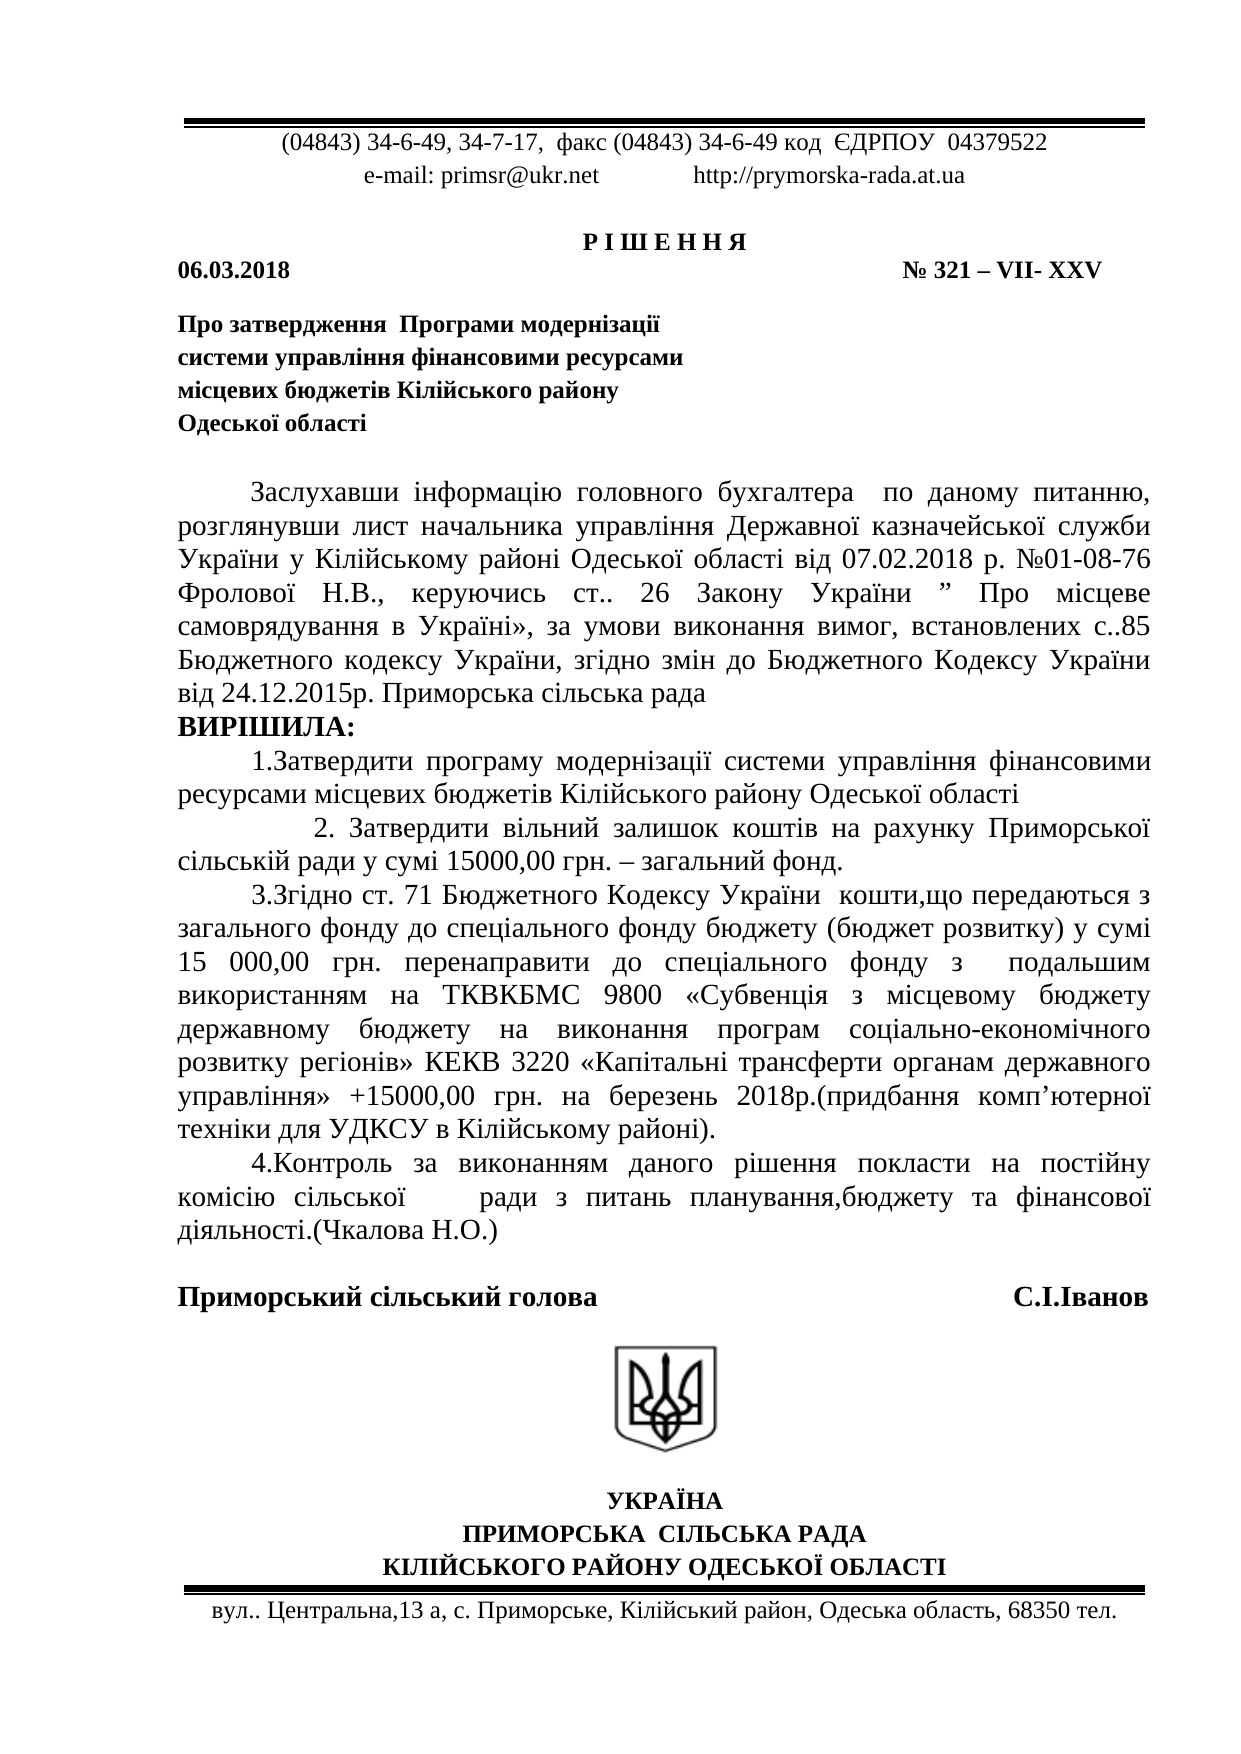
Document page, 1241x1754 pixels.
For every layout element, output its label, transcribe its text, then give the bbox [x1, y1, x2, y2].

text Заслухавши інформацію головного бухгалтера по даному питанню, розглянувши лист начальника управління Державної казначейської служби України у Кілійському районі Одеської області від 07.02.2018 р. №01-08-76 Фролової Н.В., керуючись ст.. 26 Закону України ” Про місцеве самоврядування в Україні», за умови виконання вимог, встановлених с..85 Бюджетного кодексу України, згідно змін до Бюджетного Кодексу України від 24.12.2015р. Приморська сільська рада [177, 474, 1152, 709]
text ПРИМОРСЬКА СІЛЬСЬКА РАДА [177, 1519, 1152, 1548]
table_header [184, 128, 1145, 227]
text 06.03.2018 № 321 – VІI- XXV [177, 255, 1152, 284]
text 3.Згідно ст. 71 Бюджетного Кодексу України кошти,що передаються з загального фонду до спеціального фонду бюджету (бюджет розвитку) у сумі 15 000,00 грн. перенаправити до спеціального фонду з подальшим використанням на ТКВКБМС 9800 «Субвенція з місцевому бюджету державному бюджету на виконання програм соціально-економічного розвитку регіонів» КЕКВ 3220 «Капітальні трансферти органам державного управління» +15000,00 грн. на березень 2018р.(придбання комп’ютерної техніки для УДКСУ в Кілійському районі). [177, 877, 1152, 1145]
text Одеської області [177, 408, 1152, 437]
text ВИРІШИЛА: [177, 709, 1152, 743]
picture [608, 1340, 720, 1462]
text місцевих бюджетів Кілійського району [177, 375, 1152, 404]
text УКРАЇНА [177, 1486, 1152, 1515]
text Приморський сільський голова С.І.Іванов [177, 1279, 1152, 1313]
text 2. Затвердити вільний залишок коштів на рахунку Приморської сільській ради у сумі 15000,00 грн. – загальний фонд. [177, 810, 1152, 877]
text системи управління фінансовими ресурсами [177, 342, 1152, 371]
text 1.Затвердити програму модернізації системи управління фінансовими ресурсами місцевих бюджетів Кілійського району Одеської області [177, 743, 1152, 810]
text Про затвердження Програми модернізації [177, 309, 1152, 338]
text 4.Контроль за виконанням даного рішення покласти на постійну комісію сільської ради з питань планування,бюджету та фінансової діяльності.(Чкалова Н.О.) [177, 1145, 1152, 1246]
text КІЛІЙСЬКОГО РАЙОНУ ОДЕСЬКОЇ ОБЛАСТІ [177, 1552, 1152, 1581]
subtitle Р І Ш Е Н Н Я [177, 227, 1152, 255]
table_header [184, 1595, 1145, 1636]
